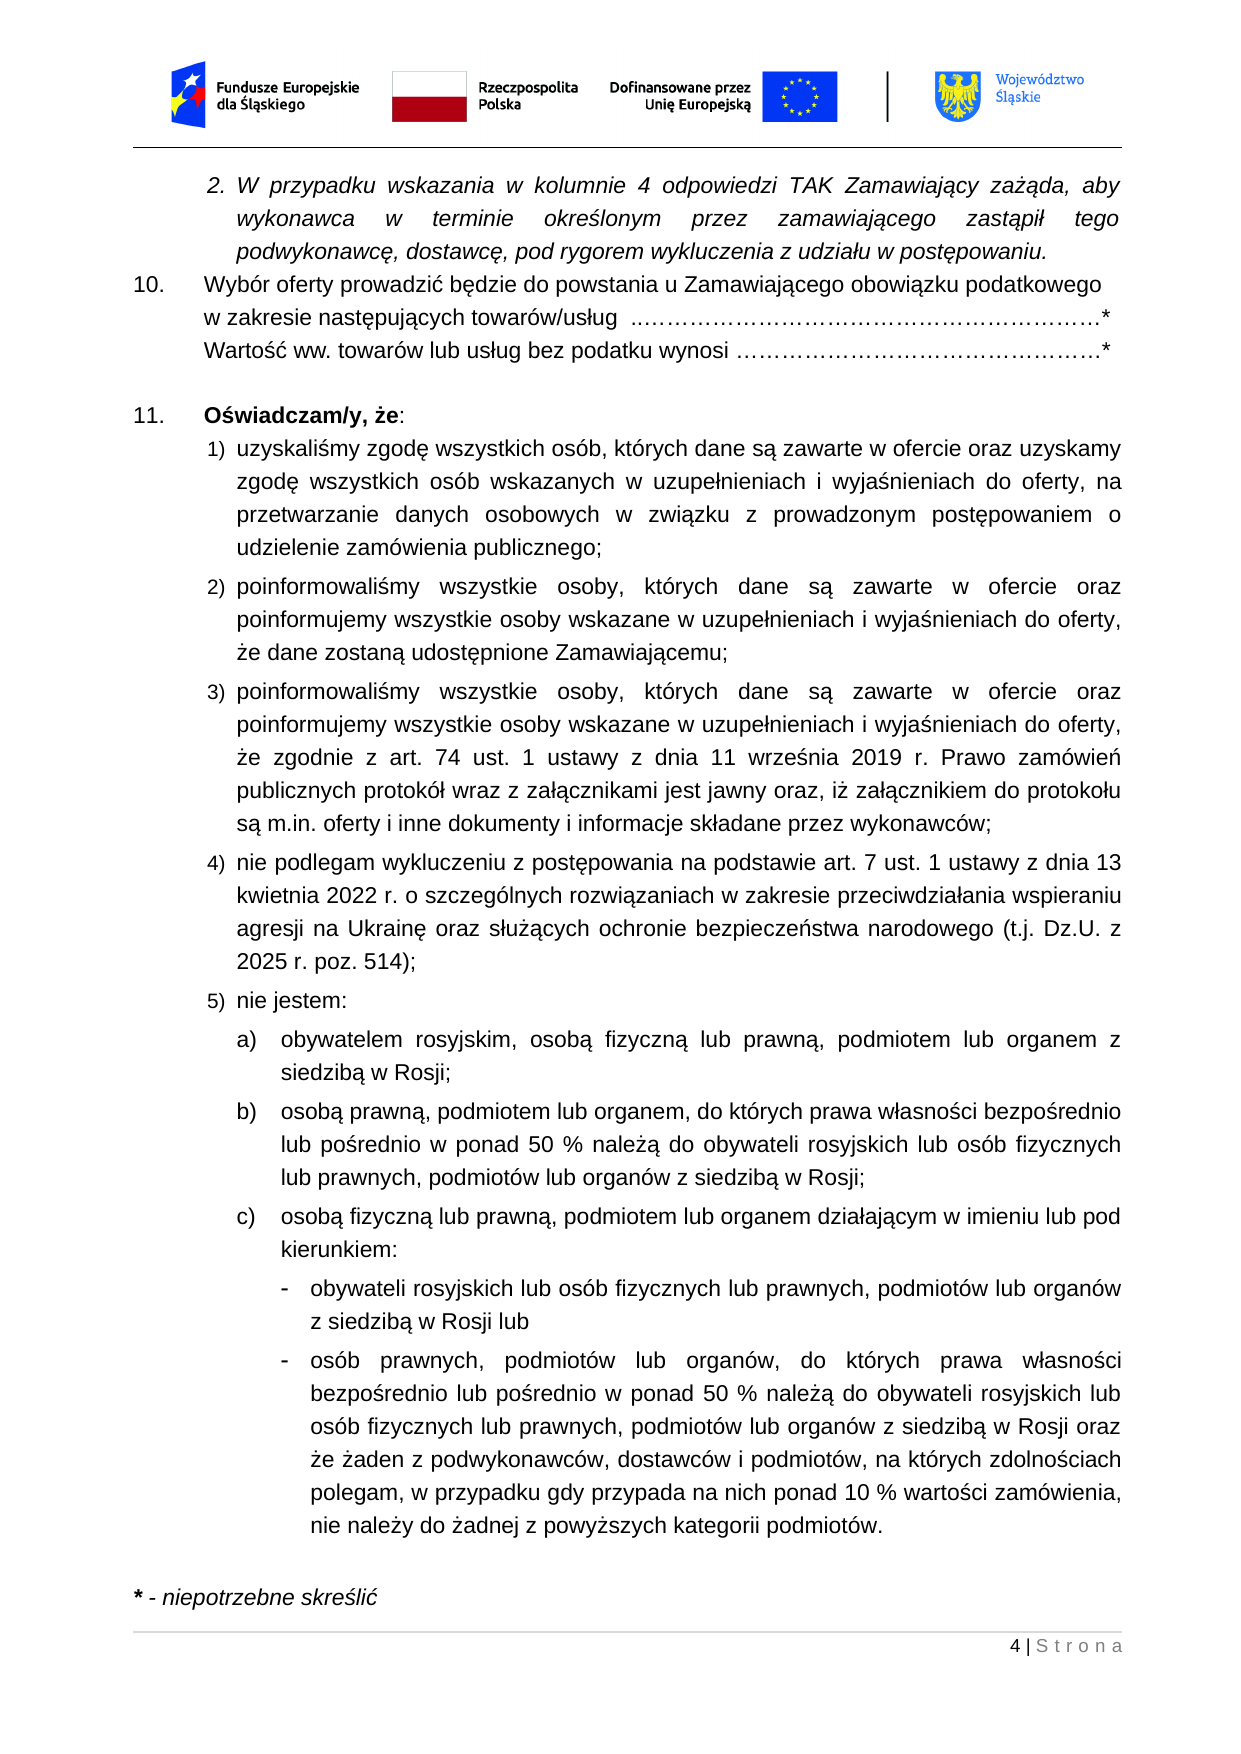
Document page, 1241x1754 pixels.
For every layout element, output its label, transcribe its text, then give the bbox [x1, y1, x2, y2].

list nie podlegam wykluczeniu z postępowania na podstawie art. 7 ust. 1 ustawy z dnia 13 kwietnia 2022 r. o szczególnych rozwiązaniach w zakresie przeciwdziałania wspieraniu agresji na Ukrainę oraz służących ochronie bezpieczeństwa narodowego (t.j. Dz.U. z 2025 r. poz. 514); [207, 849, 1122, 974]
list poinformowaliśmy wszystkie osoby, których dane są zawarte w ofercie oraz poinformujemy wszystkie osoby wskazane w uzupełnieniach i wyjaśnieniach do oferty, że zgodnie z art. 74 ust. 1 ustawy z dnia 11 września 2019 r. Prawo zamówień publicznych protokół wraz z załącznikami jest jawny oraz, iż załącznikiem do protokołu są m.in. oferty i inne dokumenty i informacje składane przez wykonawców; [207, 678, 1122, 836]
list uzyskaliśmy zgodę wszystkich osób, których dane są zawarte w ofercie oraz uzyskamy zgodę wszystkich osób wskazanych w uzupełnieniach i wyjaśnieniach do oferty, na przetwarzanie danych osobowych w związku z prowadzonym postępowaniem o udzielenie zamówienia publicznego; [207, 435, 1122, 560]
list osób prawnych, podmiotów lub organów, do których prawa własności bezpośrednio lub pośrednio w ponad 50 % należą do obywateli rosyjskich lub osób fizycznych lub prawnych, podmiotów lub organów z siedzibą w Rosji oraz że żaden z podwykonawców, dostawców i podmiotów, na których zdolnościach polegam, w przypadku gdy przypada na nich ponad 10 % wartości zamówienia, nie należy do żadnej z powyższych kategorii podmiotów. [281, 1347, 1122, 1538]
list Oświadczam/y, że: [133, 402, 1122, 429]
list poinformowaliśmy wszystkie osoby, których dane są zawarte w ofercie oraz poinformujemy wszystkie osoby wskazane w uzupełnieniach i wyjaśnieniach do oferty, że dane zostaną udostępnione Zamawiającemu; [207, 573, 1122, 665]
list osobą prawną, podmiotem lub organem, do których prawa własności bezpośrednio lub pośrednio w ponad 50 % należą do obywateli rosyjskich lub osób fizycznych lub prawnych, podmiotów lub organów z siedzibą w Rosji; [236, 1098, 1122, 1190]
list obywatelem rosyjskim, osobą fizyczną lub prawną, podmiotem lub organem z siedzibą w Rosji; [236, 1026, 1122, 1085]
list obywateli rosyjskich lub osób fizycznych lub prawnych, podmiotów lub organów z siedzibą w Rosji lub [281, 1275, 1122, 1334]
list Wybór oferty prowadzić będzie do powstania u Zamawiającego obowiązku podatkowego w zakresie następujących towarów/usług ..……………………………………………………* [133, 271, 1122, 330]
list W przypadku wskazania w kolumnie 4 odpowiedzi TAK Zamawiający zażąda, aby wykonawca w terminie określonym przez zamawiającego zastąpił tego podwykonawcę, dostawcę, pod rygorem wykluczenia z udziału w postępowaniu. [207, 172, 1122, 264]
list osobą fizyczną lub prawną, podmiotem lub organem działającym w imieniu lub pod kierunkiem: [236, 1203, 1122, 1262]
list nie jestem: [207, 987, 1122, 1013]
text * - niepotrzebne skreślić [133, 1584, 1122, 1610]
picture [155, 44, 1100, 145]
text Wartość ww. towarów lub usług bez podatku wynosi …………………………………………* [133, 337, 1122, 363]
